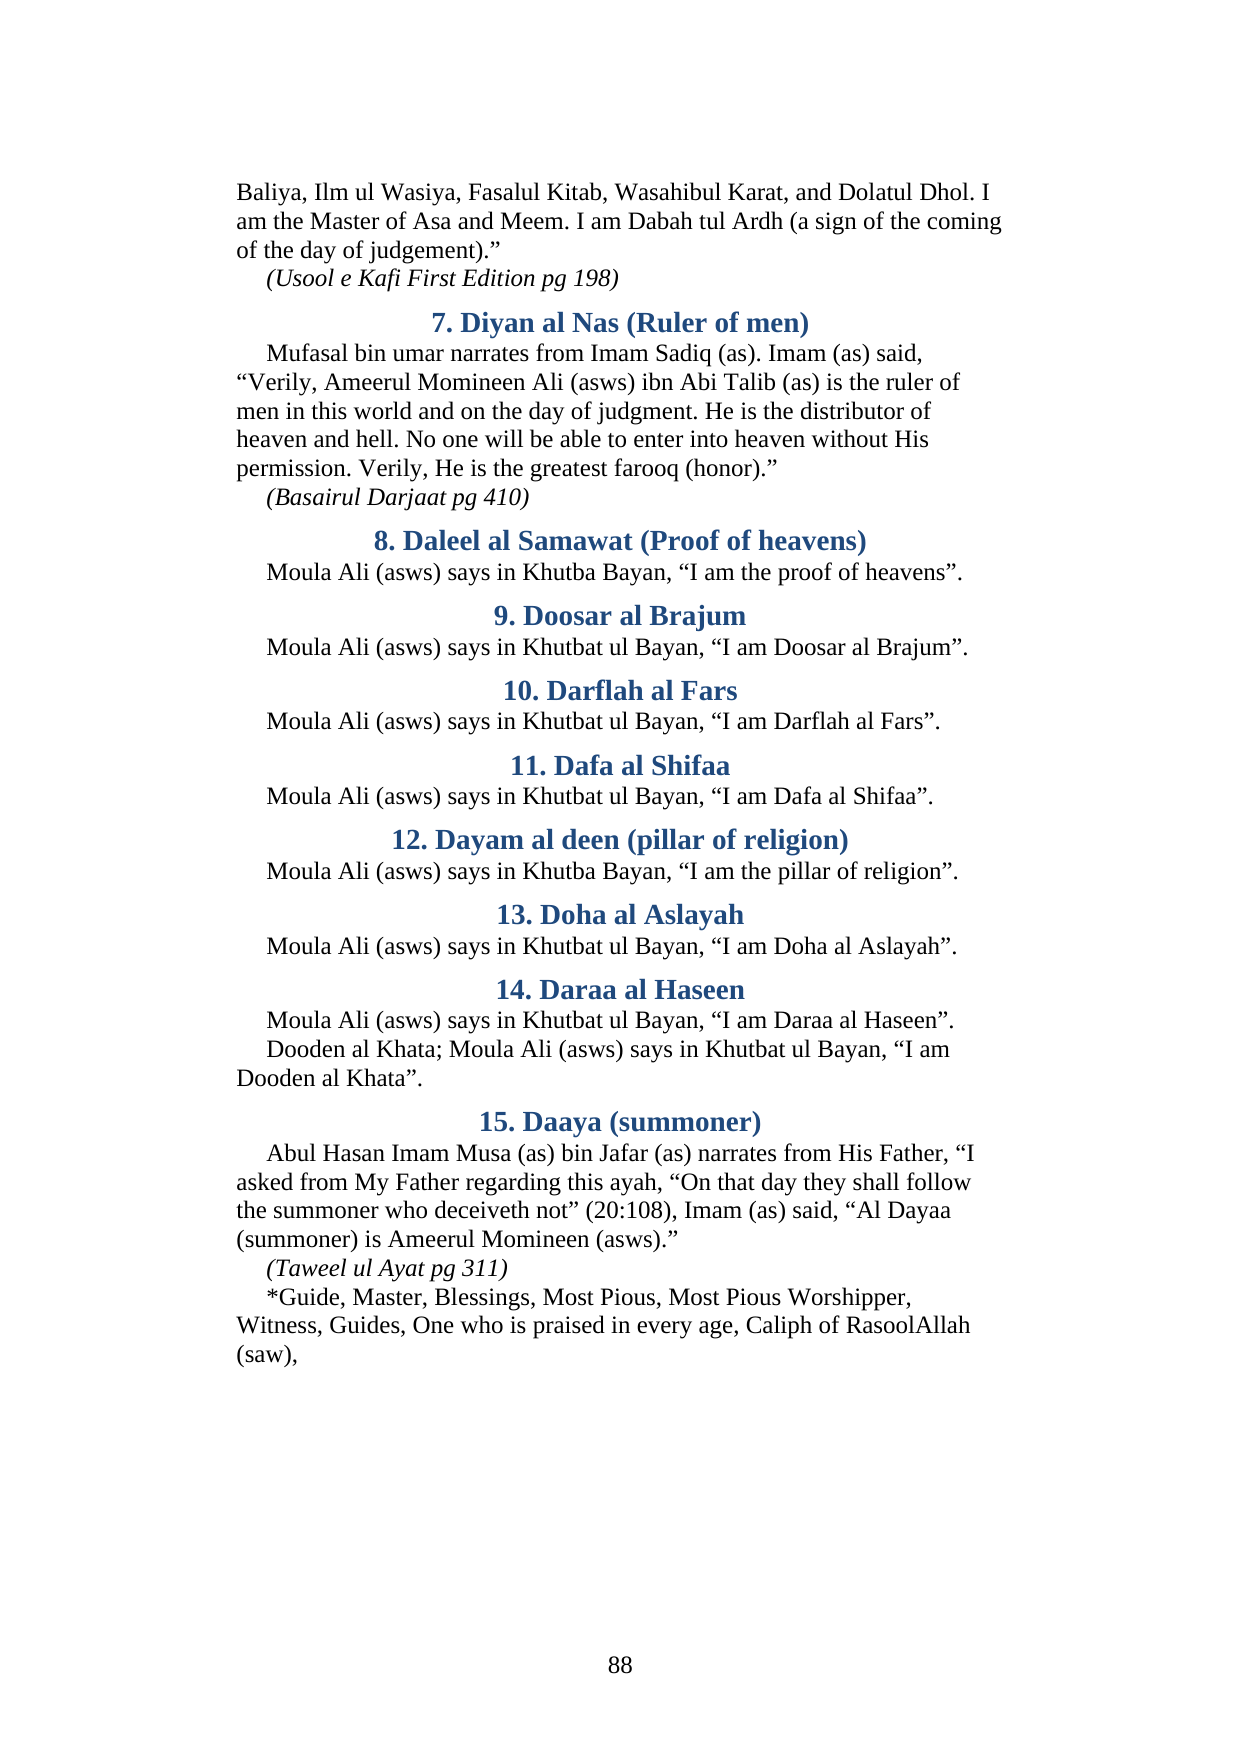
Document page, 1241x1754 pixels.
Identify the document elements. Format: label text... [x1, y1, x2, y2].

text Moula Ali (asws) says in Khutbat ul Bayan, “I am Doosar al Brajum”. [236, 632, 1004, 660]
subtitle 13. Doha al Aslayah [236, 897, 1004, 931]
text (Taweel ul Ayat pg 311) [236, 1253, 1004, 1282]
text Moula Ali (asws) says in Khutbat ul Bayan, “I am Dafa al Shifaa”. [236, 781, 1004, 810]
subtitle 10. Darflah al Fars [236, 673, 1004, 706]
text Moula Ali (asws) says in Khutba Bayan, “I am the pillar of religion”. [236, 856, 1004, 885]
subtitle 11. Dafa al Shifaa [236, 748, 1004, 781]
subtitle 8. Daleel al Samawat (Proof of heavens) [236, 523, 1004, 557]
subtitle 15. Daaya (summoner) [236, 1104, 1004, 1138]
subtitle 9. Doosar al Brajum [236, 598, 1004, 632]
text *Guide, Master, Blessings, Most Pious, Most Pious Worshipper, Witness, Guides, One who is praised in every age, Caliph of RasoolAllah (saw), [236, 1282, 1004, 1368]
text Moula Ali (asws) says in Khutbat ul Bayan, “I am Darflah al Fars”. [236, 706, 1004, 735]
subtitle 14. Daraa al Haseen [236, 972, 1004, 1006]
text Moula Ali (asws) says in Khutbat ul Bayan, “I am Daraa al Haseen”. [236, 1006, 1004, 1034]
text Moula Ali (asws) says in Khutba Bayan, “I am the proof of heavens”. [236, 557, 1004, 586]
text Mufasal bin umar narrates from Imam Sadiq (as). Imam (as) said, “Verily, Ameerul Momineen Ali (asws) ibn Abi Talib (as) is the ruler of men in this world and on the day of judgment. He is the distributor of heaven and hell. No one will be able to enter into heaven without His permission. Verily, He is the greatest farooq (honor).” [236, 338, 1004, 482]
text (Usool e Kafi First Edition pg 198) [236, 263, 1004, 292]
subtitle 7. Diyan al Nas (Ruler of men) [236, 305, 1004, 338]
text (Basairul Darjaat pg 410) [236, 482, 1004, 511]
text Moula Ali (asws) says in Khutbat ul Bayan, “I am Doha al Aslayah”. [236, 931, 1004, 959]
text Dooden al Khata; Moula Ali (asws) says in Khutbat ul Bayan, “I am Dooden al Khata”. [236, 1034, 1004, 1092]
text Abul Hasan Imam Musa (as) bin Jafar (as) narrates from His Father, “I asked from My Father regarding this ayah, “On that day they shall follow the summoner who deceiveth not” (20:108), Imam (as) said, “Al Dayaa (summoner) is Ameerul Momineen (asws).” [236, 1138, 1004, 1253]
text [236, 177, 1004, 263]
subtitle 12. Dayam al deen (pillar of religion) [236, 822, 1004, 856]
